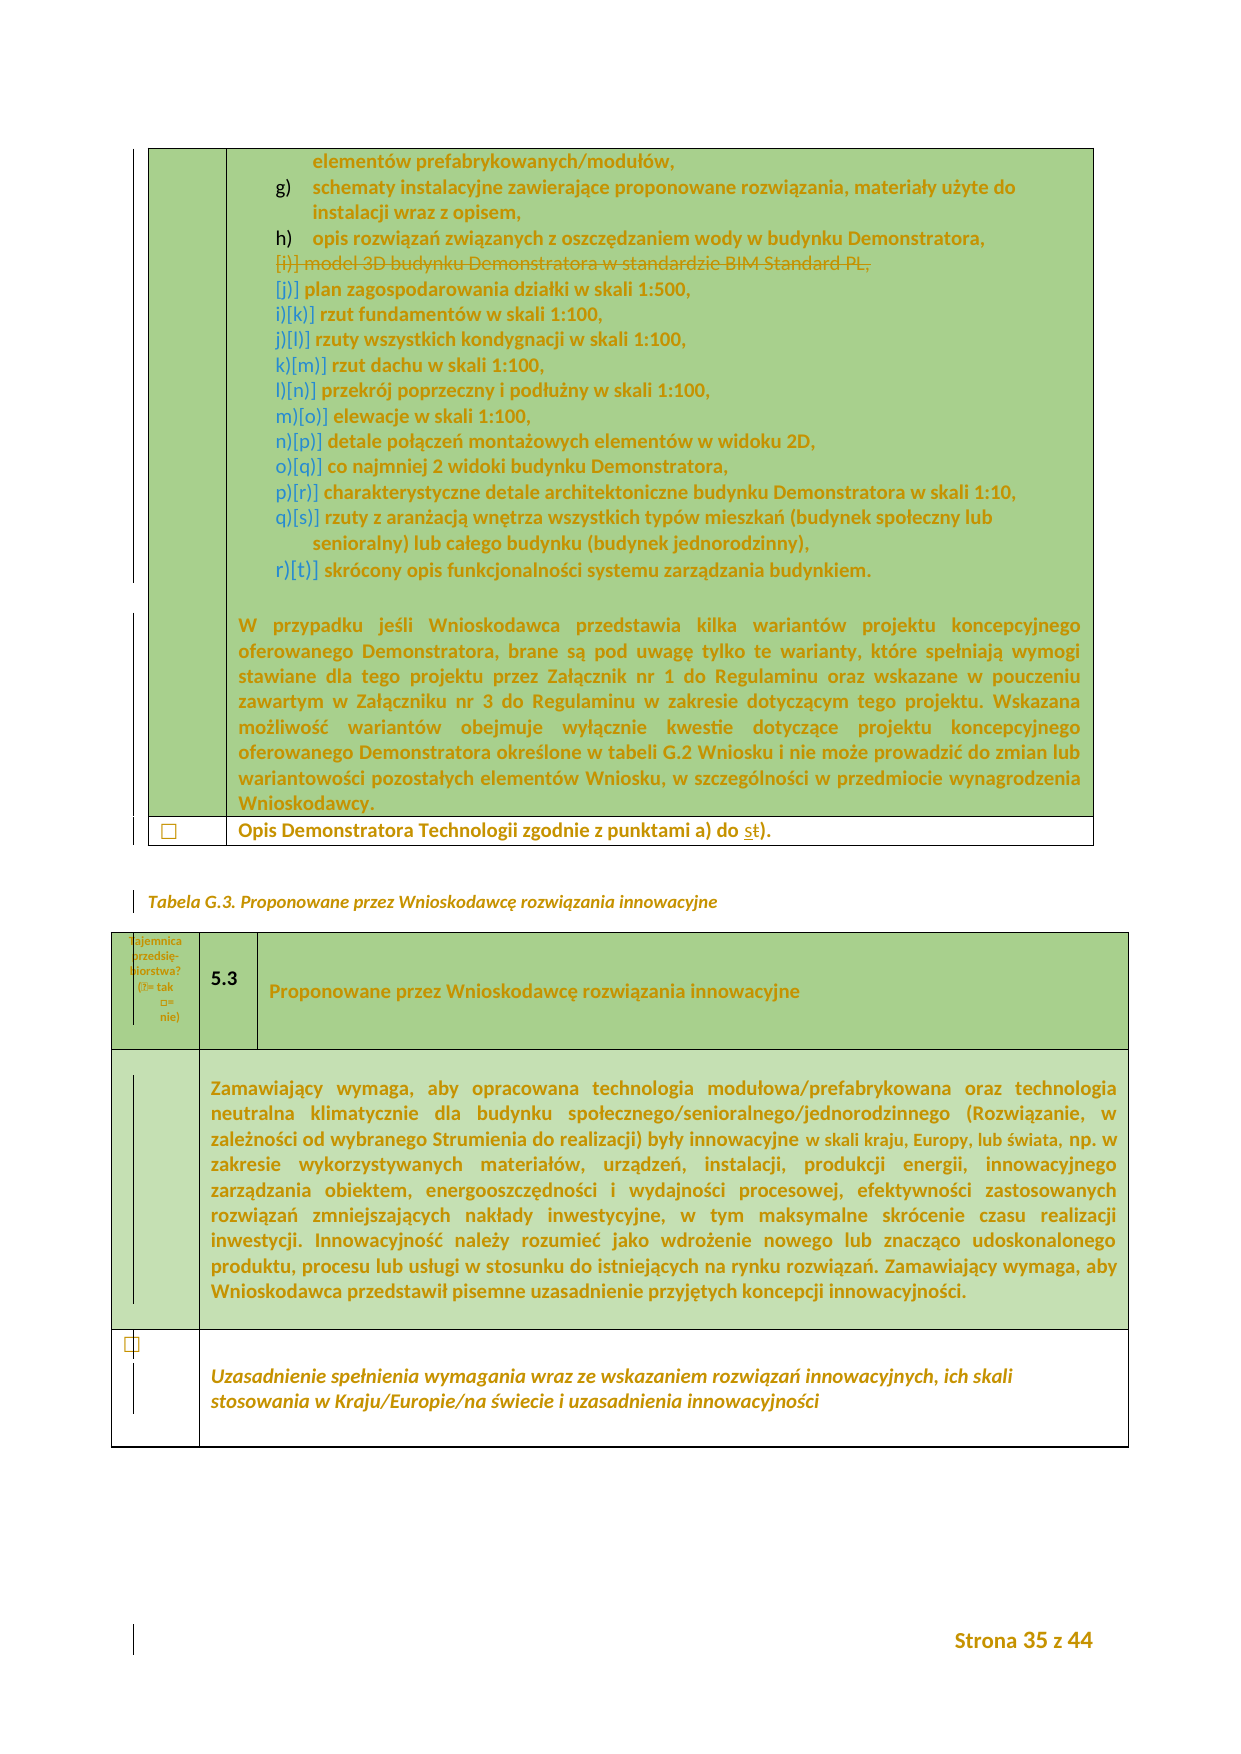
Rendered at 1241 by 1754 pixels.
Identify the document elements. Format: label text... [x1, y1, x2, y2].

table_cell Opis Demonstratora Technologii zgodnie z punktami a) do ). [227, 817, 1093, 845]
table_header Proponowane przez Wnioskodawcę rozwiązania innowacyjne [258, 933, 1128, 1049]
table_cell [112, 1050, 199, 1329]
table_header Tajemnica przedsię-biorstwa? (= tak □= nie) [112, 933, 199, 1049]
text Tabela G.3. Proponowane przez Wnioskodawcę rozwiązania innowacyjne [148, 890, 1093, 913]
table_cell [149, 149, 226, 816]
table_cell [227, 149, 1093, 816]
table_cell Zamawiający wymaga, aby opracowana technologia modułowa/prefabrykowana oraz technologia neutralna klimatycznie dla budynku społecznego/senioralnego/jednorodzinnego (Rozwiązanie, w zależności od wybranego Strumienia do realizacji) były innowacyjne w skali kraju, Europy, lub świata, np. w zakresie wykorzystywanych materiałów, urządzeń, instalacji, produkcji energii, innowacyjnego zarządzania obiektem, energooszczędności i wydajności procesowej, efektywności zastosowanych rozwiązań zmniejszających nakłady inwestycyjne, w tym maksymalne skrócenie czasu realizacji inwestycji. Innowacyjność należy rozumieć jako wdrożenie nowego lub znacząco udoskonalonego produktu, procesu lub usługi w stosunku do istniejących na rynku rozwiązań. Zamawiający wymaga, aby Wnioskodawca przedstawił pisemne uzasadnienie przyjętych koncepcji innowacyjności. [200, 1050, 1128, 1329]
table_header [200, 933, 257, 1049]
table_cell Uzasadnienie spełnienia wymagania wraz ze wskazaniem rozwiązań innowacyjnych, ich skali stosowania w Kraju/Europie/na świecie i uzasadnienia innowacyjności [200, 1330, 1128, 1446]
